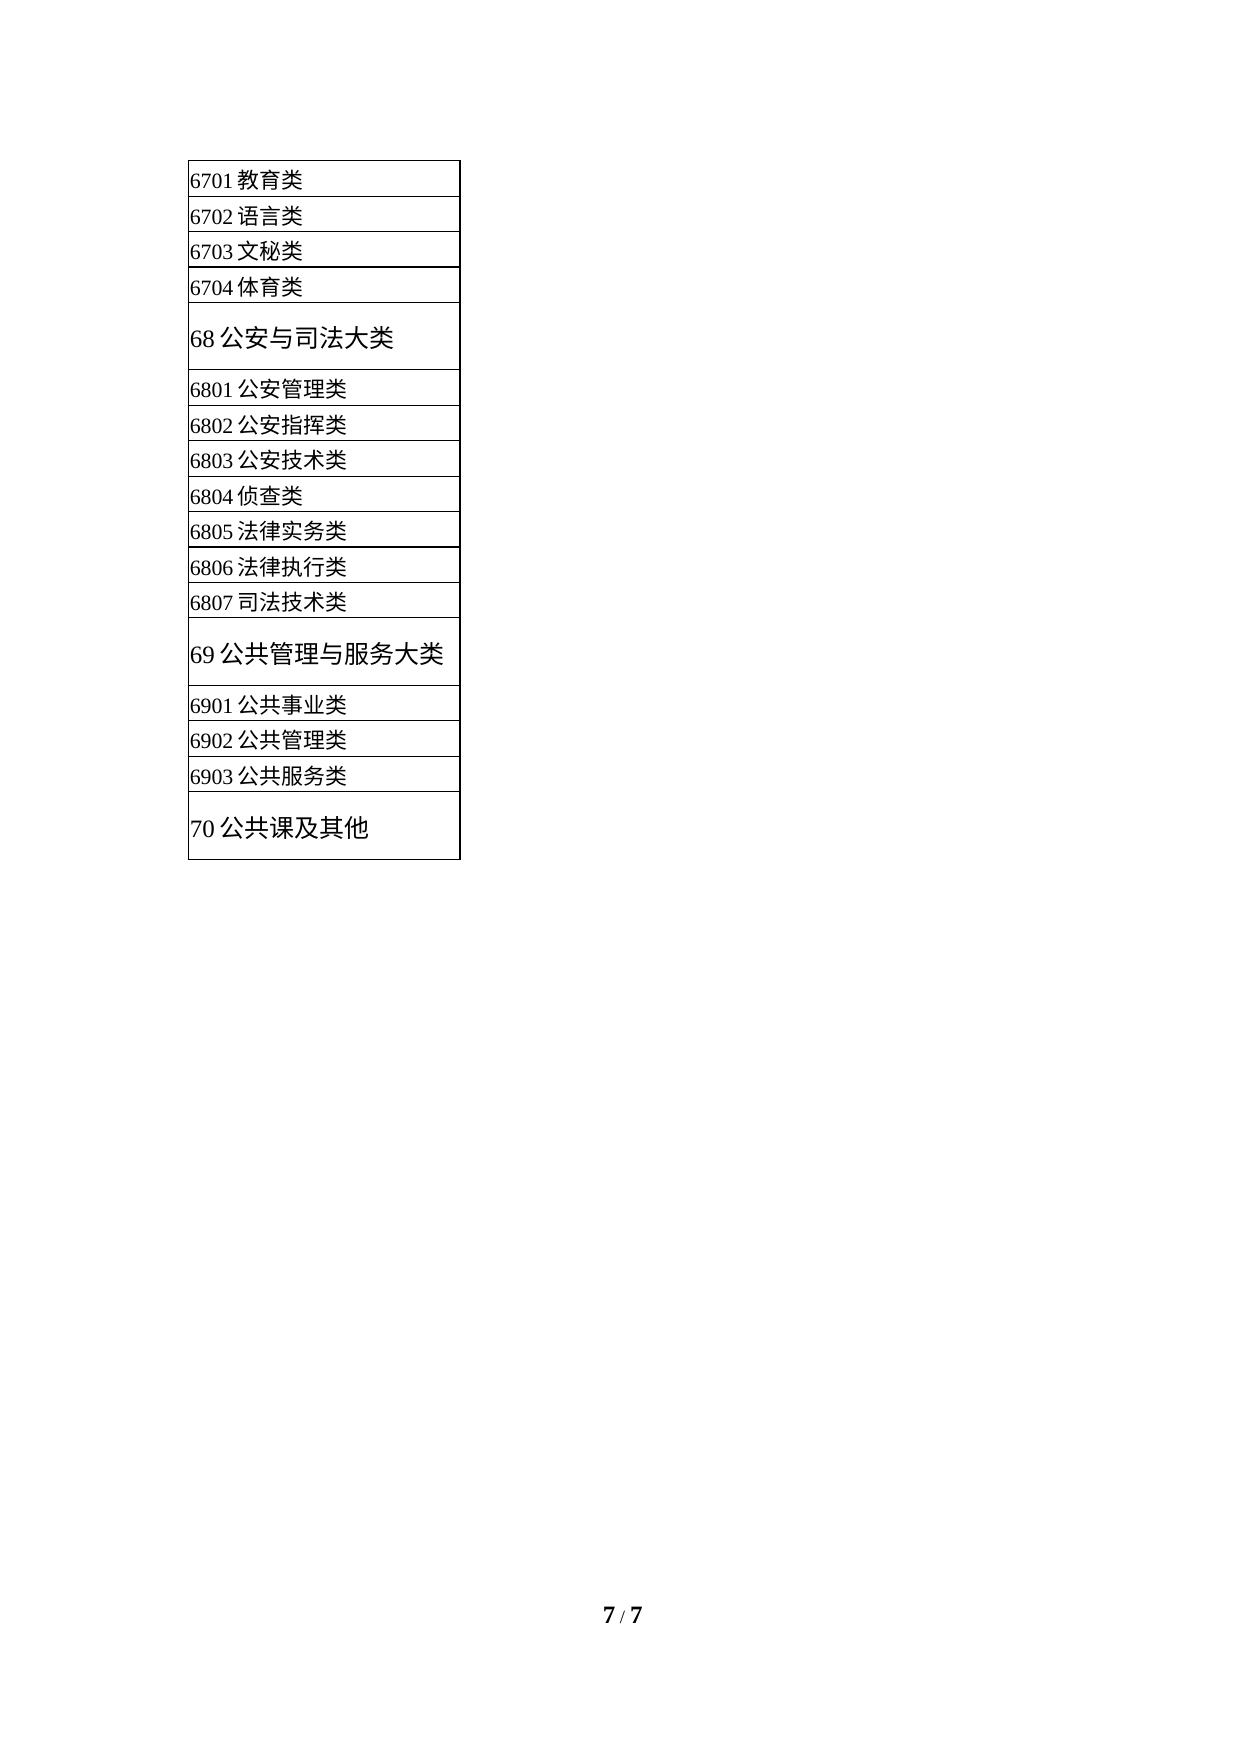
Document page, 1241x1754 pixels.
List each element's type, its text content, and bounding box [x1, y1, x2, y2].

table_cell 6804侦查类 [189, 477, 459, 511]
table_cell 70公共课及其他 [189, 792, 459, 859]
table_cell 6802公安指挥类 [189, 406, 459, 440]
table_cell 6805法律实务类 [189, 512, 459, 546]
table_cell 6903公共服务类 [189, 757, 459, 791]
table_cell 6701教育类 [189, 161, 459, 196]
table_cell 68公安与司法大类 [189, 303, 459, 369]
table_cell 6806法律执行类 [189, 548, 459, 582]
table_cell 6702语言类 [189, 197, 459, 231]
table_cell 6703文秘类 [189, 232, 459, 266]
table_cell 6807司法技术类 [189, 583, 459, 617]
table_cell 6704体育类 [189, 268, 459, 302]
table_cell 6901公共事业类 [189, 686, 459, 720]
table_cell 6902公共管理类 [189, 721, 459, 756]
table_cell 69公共管理与服务大类 [189, 618, 459, 685]
table_cell 6803公安技术类 [189, 441, 459, 476]
table_cell 6801公安管理类 [189, 370, 459, 405]
